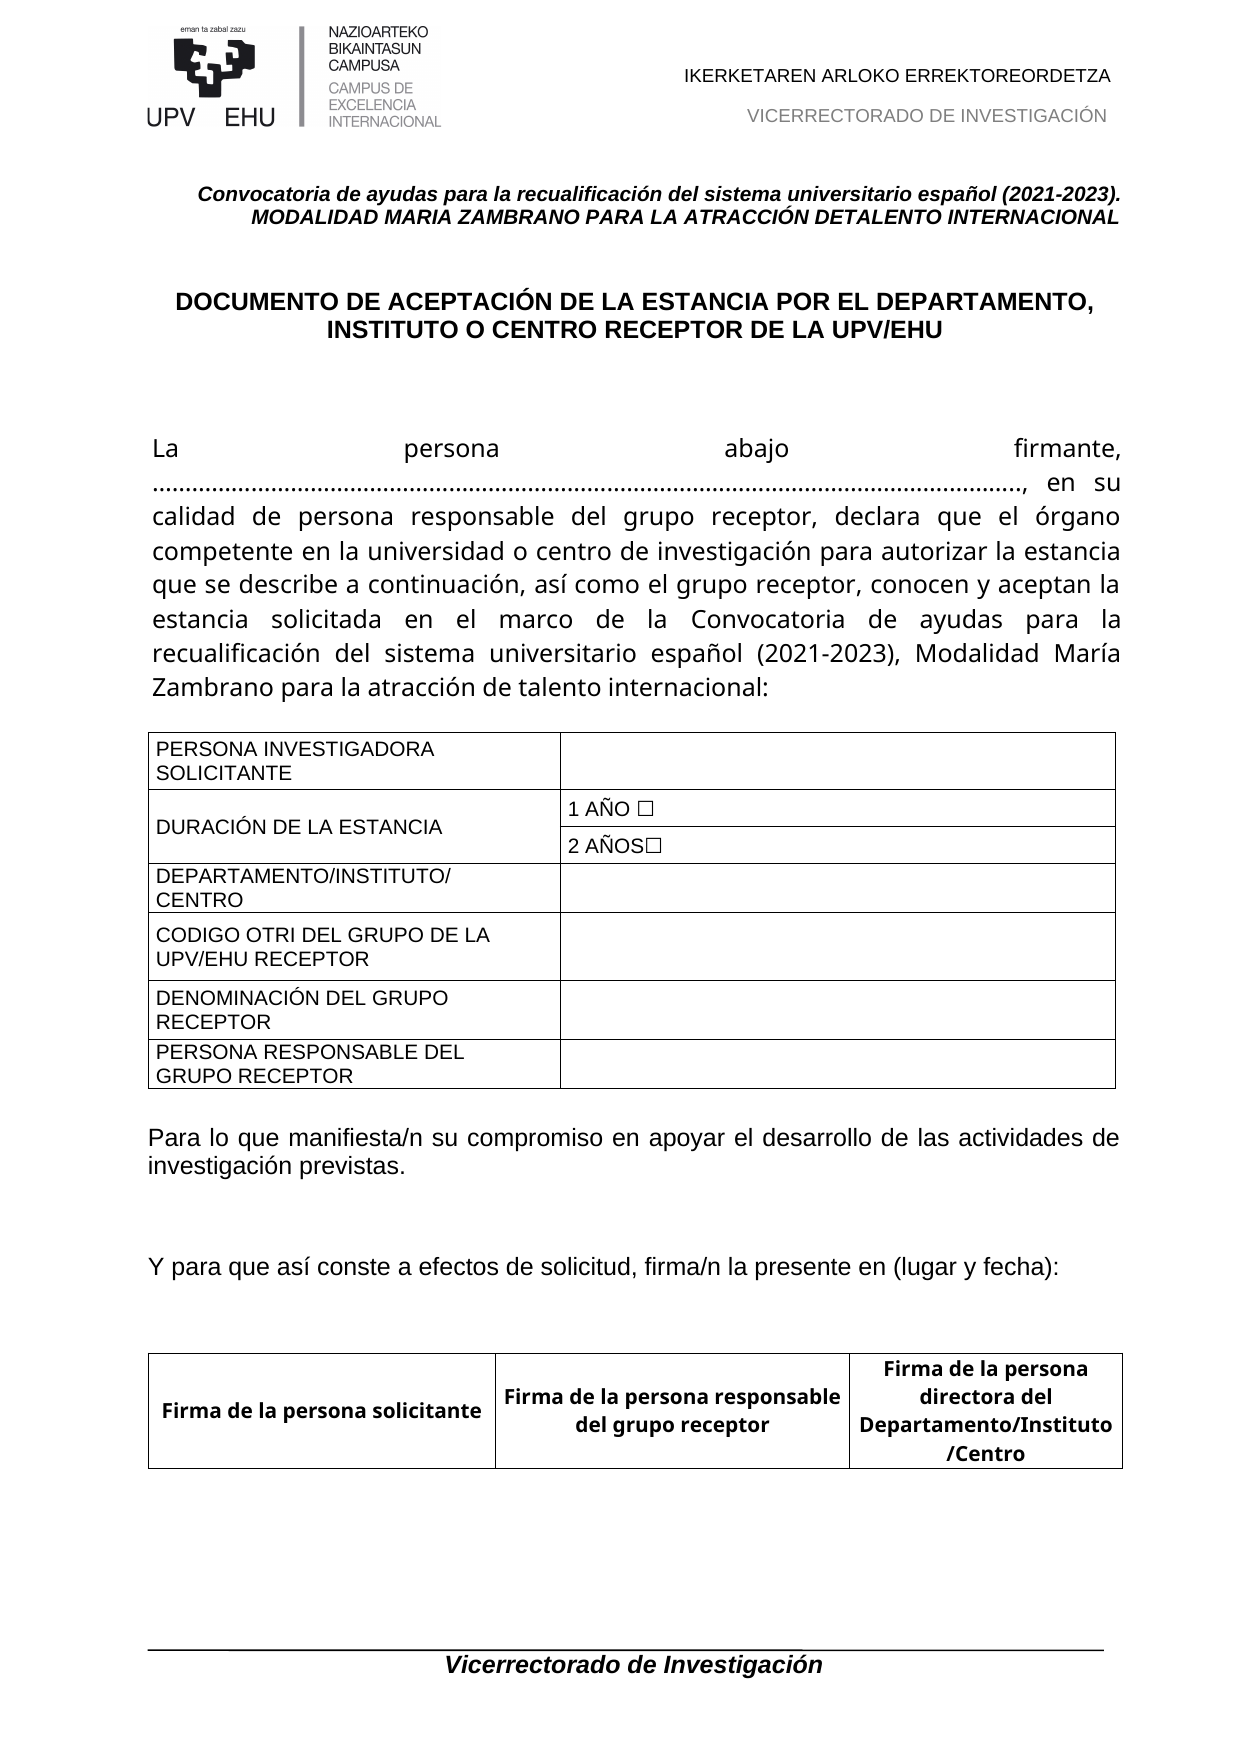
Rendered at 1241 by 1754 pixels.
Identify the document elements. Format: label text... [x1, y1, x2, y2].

table_header [561, 733, 1115, 789]
table_cell CODIGO OTRI DEL GRUPO DE LA UPV/EHU RECEPTOR [149, 913, 560, 980]
table_header Firma de la persona responsable del grupo receptor [496, 1354, 849, 1467]
table_header PERSONA INVESTIGADORA SOLICITANTE [149, 733, 560, 789]
table_cell DENOMINACIÓN DEL GRUPO RECEPTOR [149, 981, 560, 1038]
text Y para que así conste a efectos de solicitud, firma/n la presente en (lugar y fecha): [148, 1252, 1122, 1281]
text Convocatoria de ayudas para la recualificación del sistema universitario español (2021-2023). [152, 183, 1122, 206]
table_cell 2 AÑOS [561, 827, 1115, 863]
table_cell [561, 864, 1115, 912]
table_header Firma de la persona solicitante [149, 1354, 495, 1467]
table_cell DEPARTAMENTO/INSTITUTO/CENTRO [149, 864, 560, 912]
table_cell [561, 981, 1115, 1038]
text DOCUMENTO DE ACEPTACIÓN DE LA ESTANCIA POR EL DEPARTAMENTO, INSTITUTO O CENTRO RECEPTOR DE LA UPV/EHU [148, 287, 1122, 344]
picture [147, 26, 442, 127]
text La persona abajo firmante, ………………………………………………………………………………………………………….……….., en su calidad de persona responsable del grupo receptor, declara que el órgano competente en la universidad o centro de investigación para autorizar la estancia que se describe a continuación, así como el grupo receptor, conocen y aceptan la estancia solicitada en el marco de la Convocatoria de ayudas para la recualificación del sistema universitario español (2021-2023), Modalidad María Zambrano para la atracción de talento internacional: [152, 431, 1122, 703]
table_cell [561, 1040, 1115, 1087]
table_cell [561, 913, 1115, 980]
table_header Firma de la persona directora del Departamento/Instituto/Centro [850, 1354, 1122, 1467]
text Para lo que manifiesta/n su compromiso en apoyar el desarrollo de las actividades de investigación previstas. [148, 1123, 1122, 1180]
table_cell DURACIÓN DE LA ESTANCIA [149, 790, 560, 863]
table_cell 1 AÑO [561, 790, 1115, 826]
text MODALIDAD MARIA ZAMBRANO PARA LA ATRACCIÓN DETALENTO INTERNACIONAL [152, 206, 1122, 229]
table_cell PERSONA RESPONSABLE DEL GRUPO RECEPTOR [149, 1040, 560, 1087]
